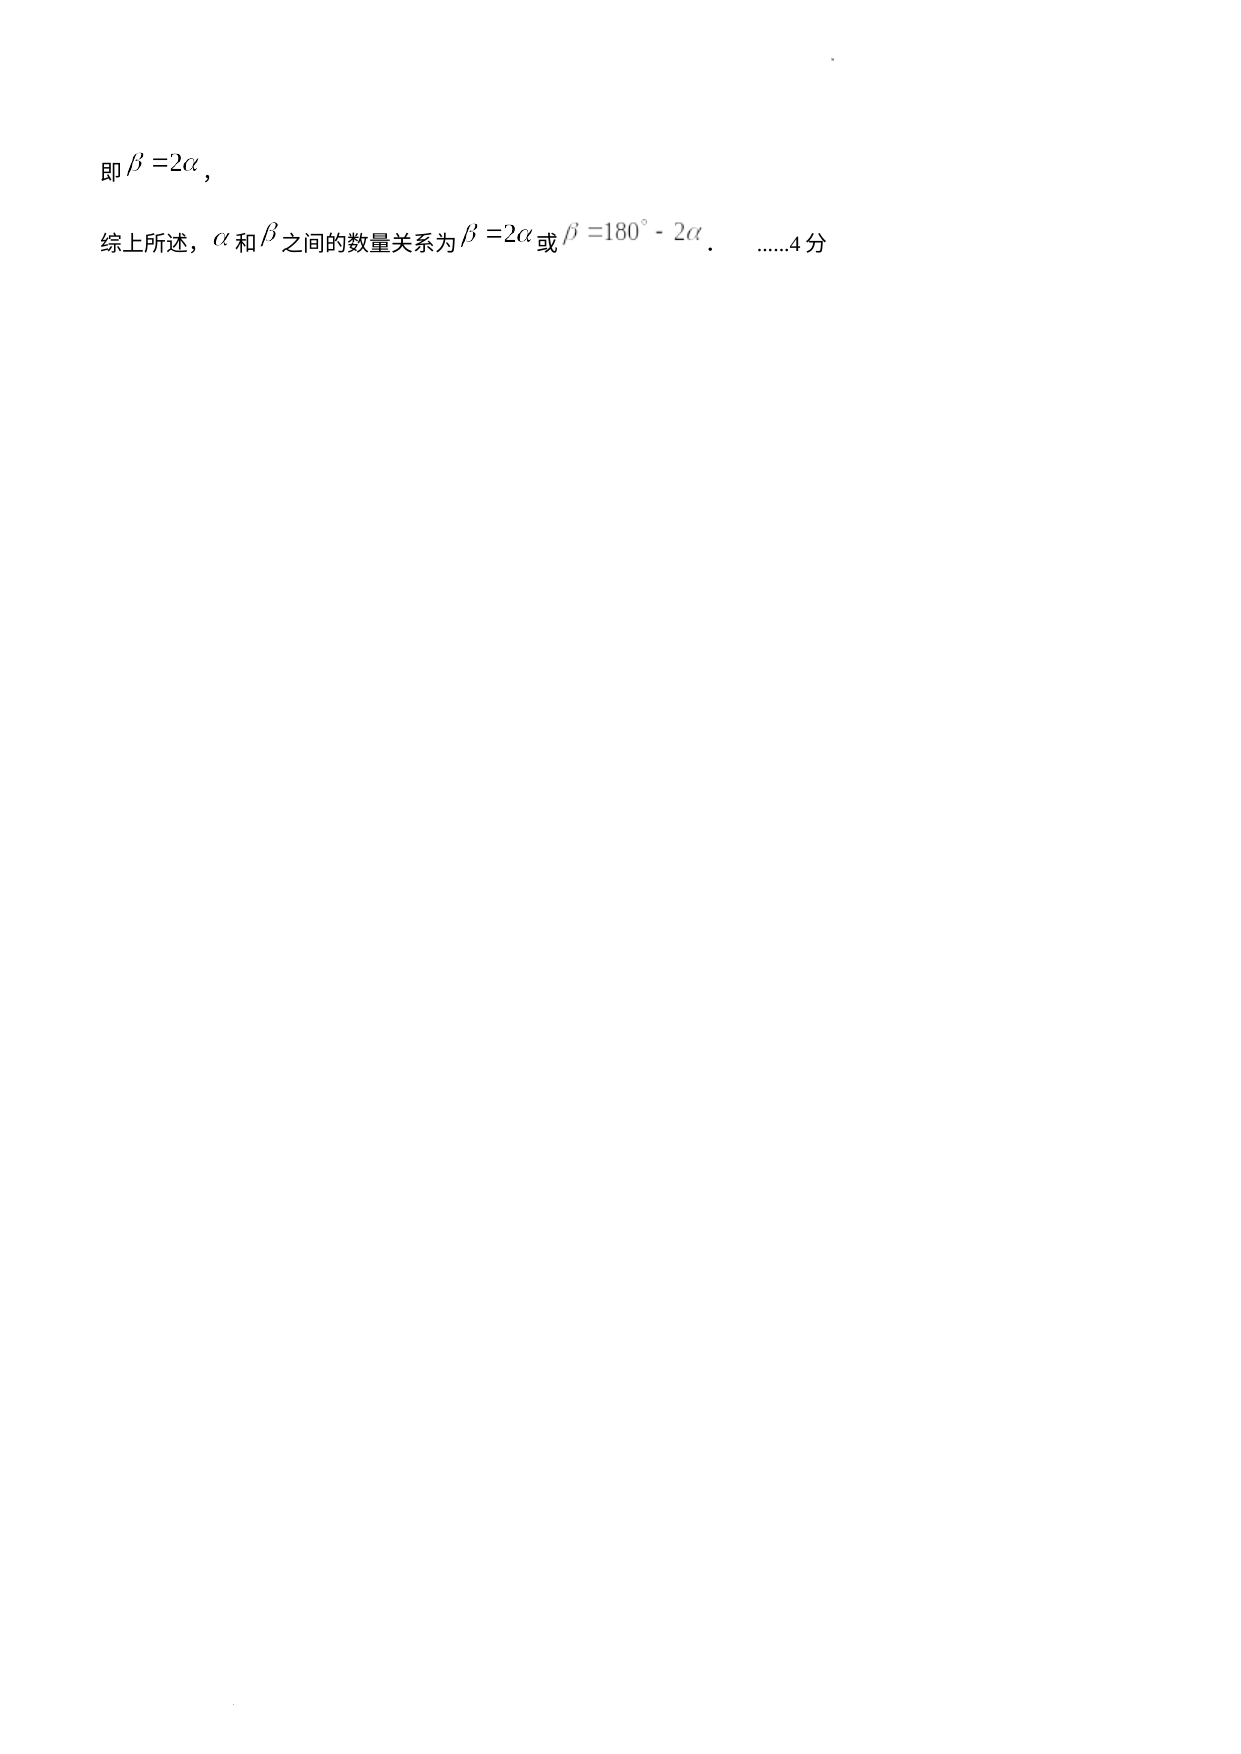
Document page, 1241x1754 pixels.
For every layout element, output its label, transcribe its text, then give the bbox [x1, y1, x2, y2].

text 综上所述，和之间的数量关系为或． ......4分 [100, 217, 1140, 282]
text 即， [100, 146, 1140, 211]
